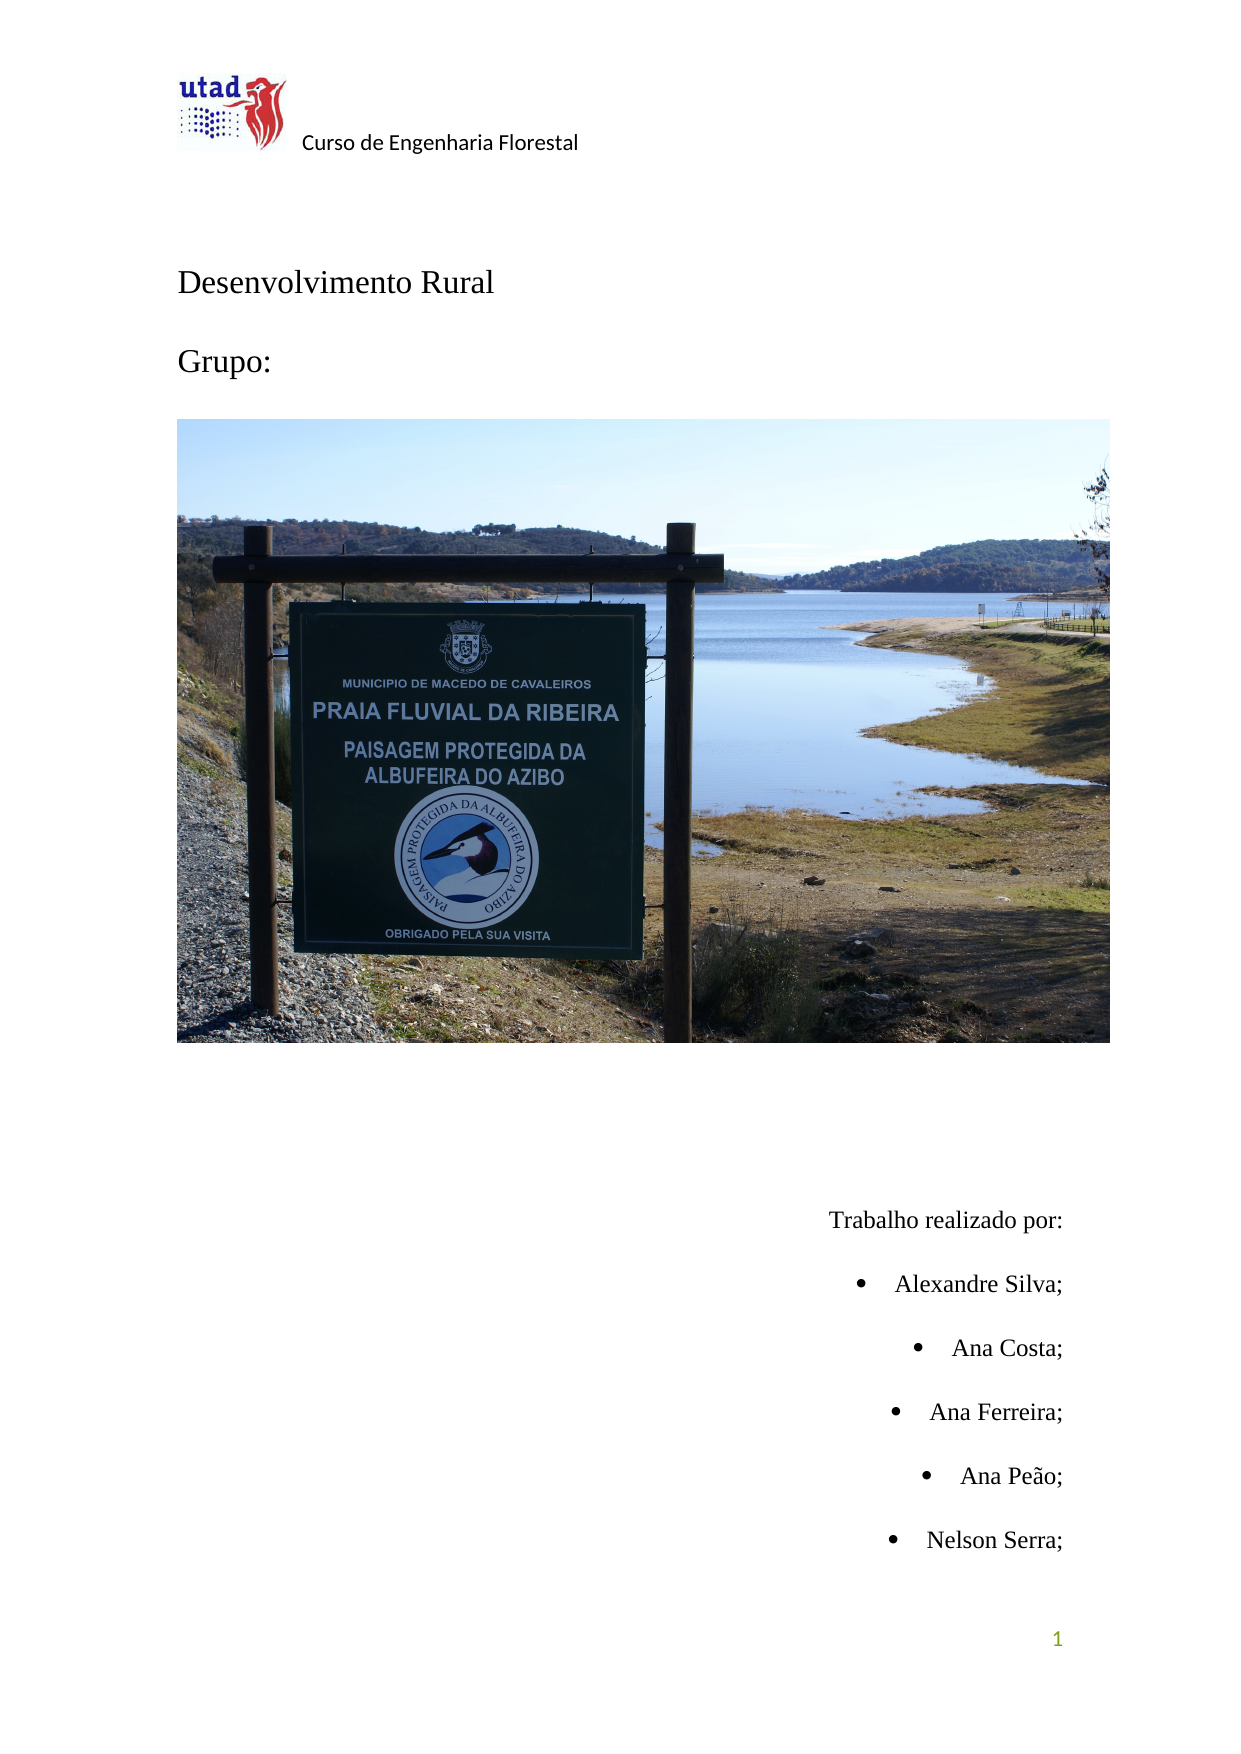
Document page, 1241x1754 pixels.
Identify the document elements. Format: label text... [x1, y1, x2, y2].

text Desenvolvimento Rural [177, 263, 1063, 301]
list Ana Costa; [215, 1333, 1063, 1362]
list Ana Peão; [215, 1461, 1063, 1490]
list Alexandre Silva; [215, 1269, 1063, 1298]
text Trabalho realizado por: [177, 1205, 1063, 1234]
list Ana Ferreira; [215, 1397, 1063, 1426]
picture [177, 419, 1110, 1043]
list Nelson Serra; [215, 1525, 1063, 1554]
text Grupo: [177, 341, 1063, 379]
